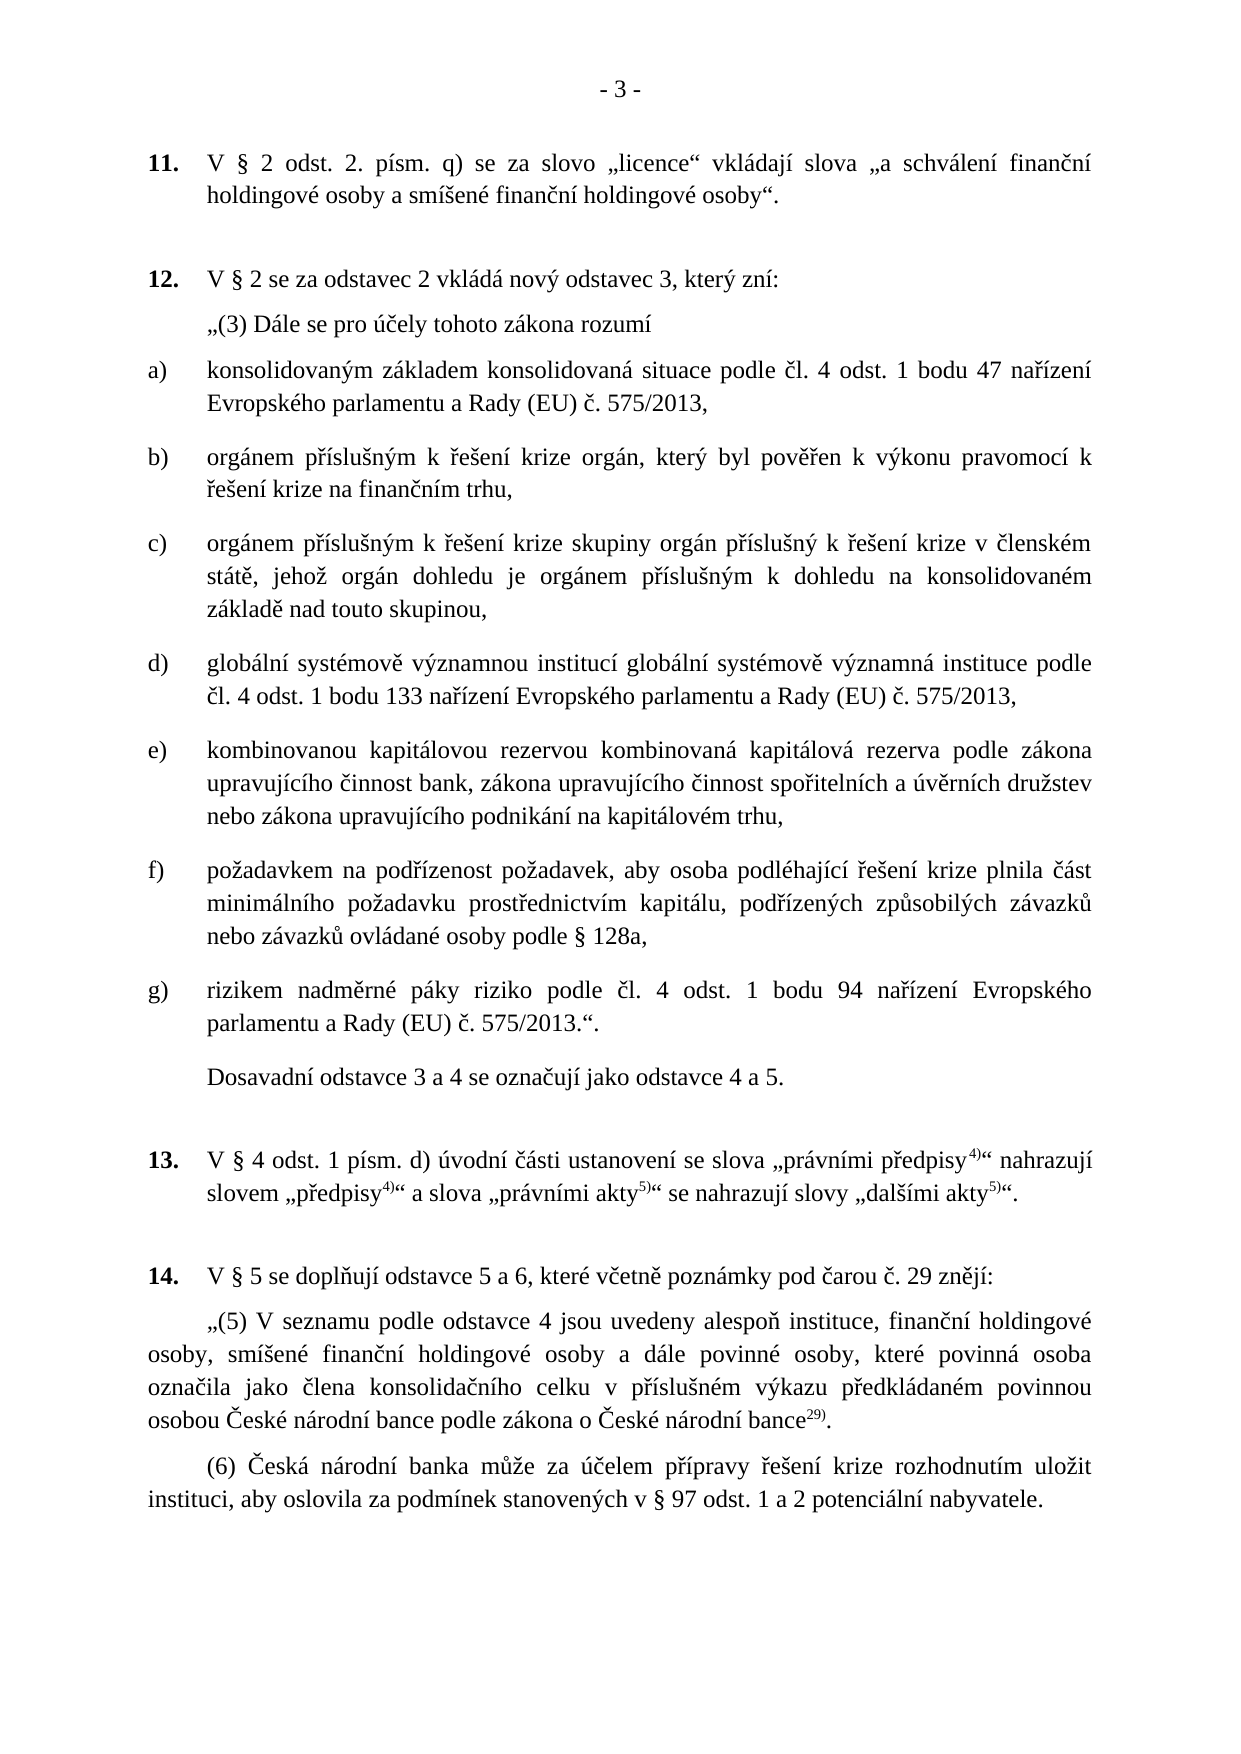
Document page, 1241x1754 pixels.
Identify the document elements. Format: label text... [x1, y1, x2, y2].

list a) konsolidovaným základem konsolidovaná situace podle čl. 4 odst. 1 bodu 47 nařízení Evropského parlamentu a Rady (EU) č. 575/2013, [148, 355, 1093, 416]
list „(3) Dále se pro účely tohoto zákona rozumí [192, 309, 1093, 338]
text (6) Česká národní banka může za účelem přípravy řešení krize rozhodnutím uložit instituci, aby oslovila za podmínek stanovených v § 97 odst. 1 a 2 potenciální nabyvatele. [148, 1451, 1093, 1513]
text V § 5 se doplňují odstavce 5 a 6, které včetně poznámky pod čarou č. 29 znějí: [148, 1261, 1093, 1290]
list b) orgánem příslušným k řešení krize orgán, který byl pověřen k výkonu pravomocí k řešení krize na finančním trhu, [148, 442, 1093, 503]
list d) globální systémově významnou institucí globální systémově významná instituce podle čl. 4 odst. 1 bodu 133 nařízení Evropského parlamentu a Rady (EU) č. 575/2013, [148, 648, 1093, 710]
list f) požadavkem na podřízenost požadavek, aby osoba podléhající řešení krize plnila část minimálního požadavku prostřednictvím kapitálu, podřízených způsobilých závazků nebo závazků ovládané osoby podle § 128a, [148, 855, 1093, 950]
list e) kombinovanou kapitálovou rezervou kombinovaná kapitálová rezerva podle zákona upravujícího činnost bank, zákona upravujícího činnost spořitelních a úvěrních družstev nebo zákona upravujícího podnikání na kapitálovém trhu, [148, 735, 1093, 830]
text „(5) V seznamu podle odstavce 4 jsou uvedeny alespoň instituce, finanční holdingové osoby, smíšené finanční holdingové osoby a dále povinné osoby, které povinná osoba označila jako člena konsolidačního celku v příslušném výkazu předkládaném povinnou osobou České národní bance podle zákona o České národní bance29). [148, 1306, 1093, 1434]
list c) orgánem příslušným k řešení krize skupiny orgán příslušný k řešení krize v členském státě, jehož orgán dohledu je orgánem příslušným k dohledu na konsolidovaném základě nad touto skupinou, [148, 528, 1093, 623]
text V § 2 se za odstavec 2 vkládá nový odstavec 3, který zní: [148, 264, 1093, 292]
text V § 4 odst. 1 písm. d) úvodní části ustanovení se slova „právními předpisy4)“ nahrazují slovem „předpisy4)“ a slova „právními akty5)“ se nahrazují slovy „dalšími akty5)“. [148, 1145, 1093, 1207]
list g) rizikem nadměrné páky riziko podle čl. 4 odst. 1 bodu 94 nařízení Evropského parlamentu a Rady (EU) č. 575/2013.“. [148, 975, 1093, 1037]
text Dosavadní odstavce 3 a 4 se označují jako odstavce 4 a 5. [207, 1062, 1093, 1091]
text V § 2 odst. 2. písm. q) se za slovo „licence“ vkládají slova „a schválení finanční holdingové osoby a smíšené finanční holdingové osoby“. [148, 148, 1093, 209]
